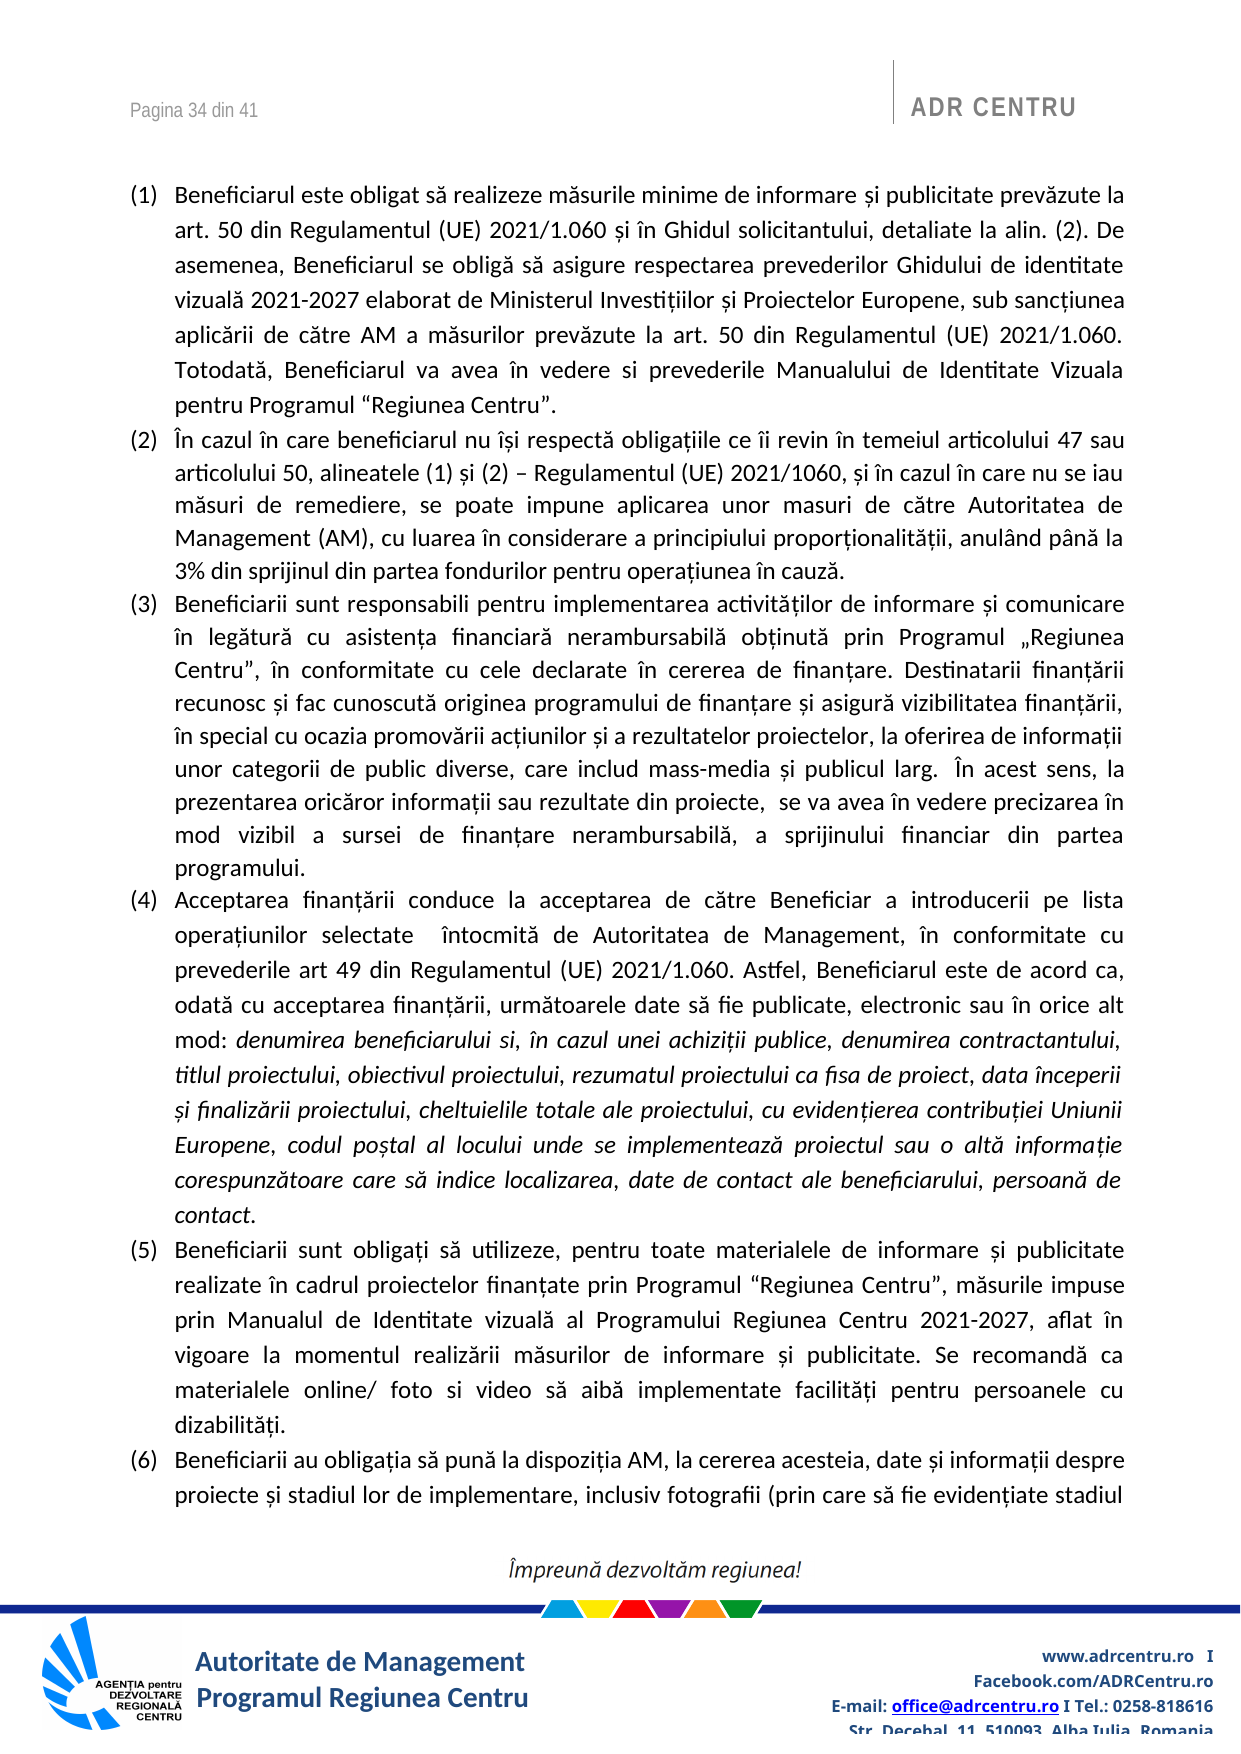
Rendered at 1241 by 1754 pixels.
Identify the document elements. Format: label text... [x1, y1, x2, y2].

picture [495, 1556, 814, 1583]
list Beneficiarul este obligat să realizeze măsurile minime de informare şi publicitate prevăzute la art. 50 din Regulamentul (UE) 2021/1.060 şi în Ghidul solicitantului, detaliate la alin. (2). De asemenea, Beneficiarul se obligă să asigure respectarea prevederilor Ghidului de identitate vizuală 2021-2027 elaborat de Ministerul Investiţiilor şi Proiectelor Europene, sub sancţiunea aplicării de către AM a măsurilor prevăzute la art. 50 din Regulamentul (UE) 2021/1.060. Totodată, Beneficiarul va avea în vedere si prevederile Manualului de Identitate Vizuala pentru Programul “Regiunea Centru”. [130, 179, 1125, 419]
list Beneficiarii sunt obligaţi să utilizeze, pentru toate materialele de informare şi publicitate realizate în cadrul proiectelor finanţate prin Programul “Regiunea Centru”, măsurile impuse prin Manualul de Identitate vizuală al Programului Regiunea Centru 2021-2027, aflat în vigoare la momentul realizării măsurilor de informare și publicitate. Se recomandă ca materialele online/ foto si video să aibă implementate facilități pentru persoanele cu dizabilități. [130, 1234, 1125, 1440]
list În cazul în care beneficiarul nu își respectă obligațiile ce îi revin în temeiul articolului 47 sau articolului 50, alineatele (1) și (2) – Regulamentul (UE) 2021/1060, și în cazul în care nu se iau măsuri de remediere, se poate impune aplicarea unor masuri de către Autoritatea de Management (AM), cu luarea în considerare a principiului proporționalității, anulând până la 3% din sprijinul din partea fondurilor pentru operațiunea în cauză. [130, 424, 1125, 586]
picture [574, 1600, 1241, 1618]
list Beneficiarii sunt responsabili pentru implementarea activităţilor de informare şi comunicare în legătură cu asistenţa financiară nerambursabilă obţinută prin Programul „Regiunea Centru”, în conformitate cu cele declarate în cererea de finanţare. Destinatarii finanțării recunosc și fac cunoscută originea programului de finanțare și asigură vizibilitatea finanțării, în special cu ocazia promovării acțiunilor și a rezultatelor proiectelor, la oferirea de informații unor categorii de public diverse, care includ mass-media și publicul larg. În acest sens, la prezentarea oricăror informații sau rezultate din proiecte, se va avea în vedere precizarea în mod vizibil a sursei de finanțare nerambursabilă, a sprijinului financiar din partea programului. [130, 588, 1125, 882]
list Acceptarea finanţării conduce la acceptarea de către Beneficiar a introducerii pe lista operațiunilor selectate întocmită de Autoritatea de Management, în conformitate cu prevederile art 49 din Regulamentul (UE) 2021/1.060. Astfel, Beneficiarul este de acord ca, odată cu acceptarea finanţării, următoarele date să fie publicate, electronic sau în orice alt mod: denumirea beneficiarului si, în cazul unei achiziții publice, denumirea contractantului, titlul proiectului, obiectivul proiectului, rezumatul proiectului ca fisa de proiect, data începerii şi finalizării proiectului, cheltuielile totale ale proiectului, cu evidenţierea contribuţiei Uniunii Europene, codul poştal al locului unde se implementează proiectul sau o altă informaţie corespunzătoare care să indice localizarea, date de contact ale beneficiarului, persoană de contact. [130, 884, 1125, 1230]
picture [0, 1600, 550, 1730]
